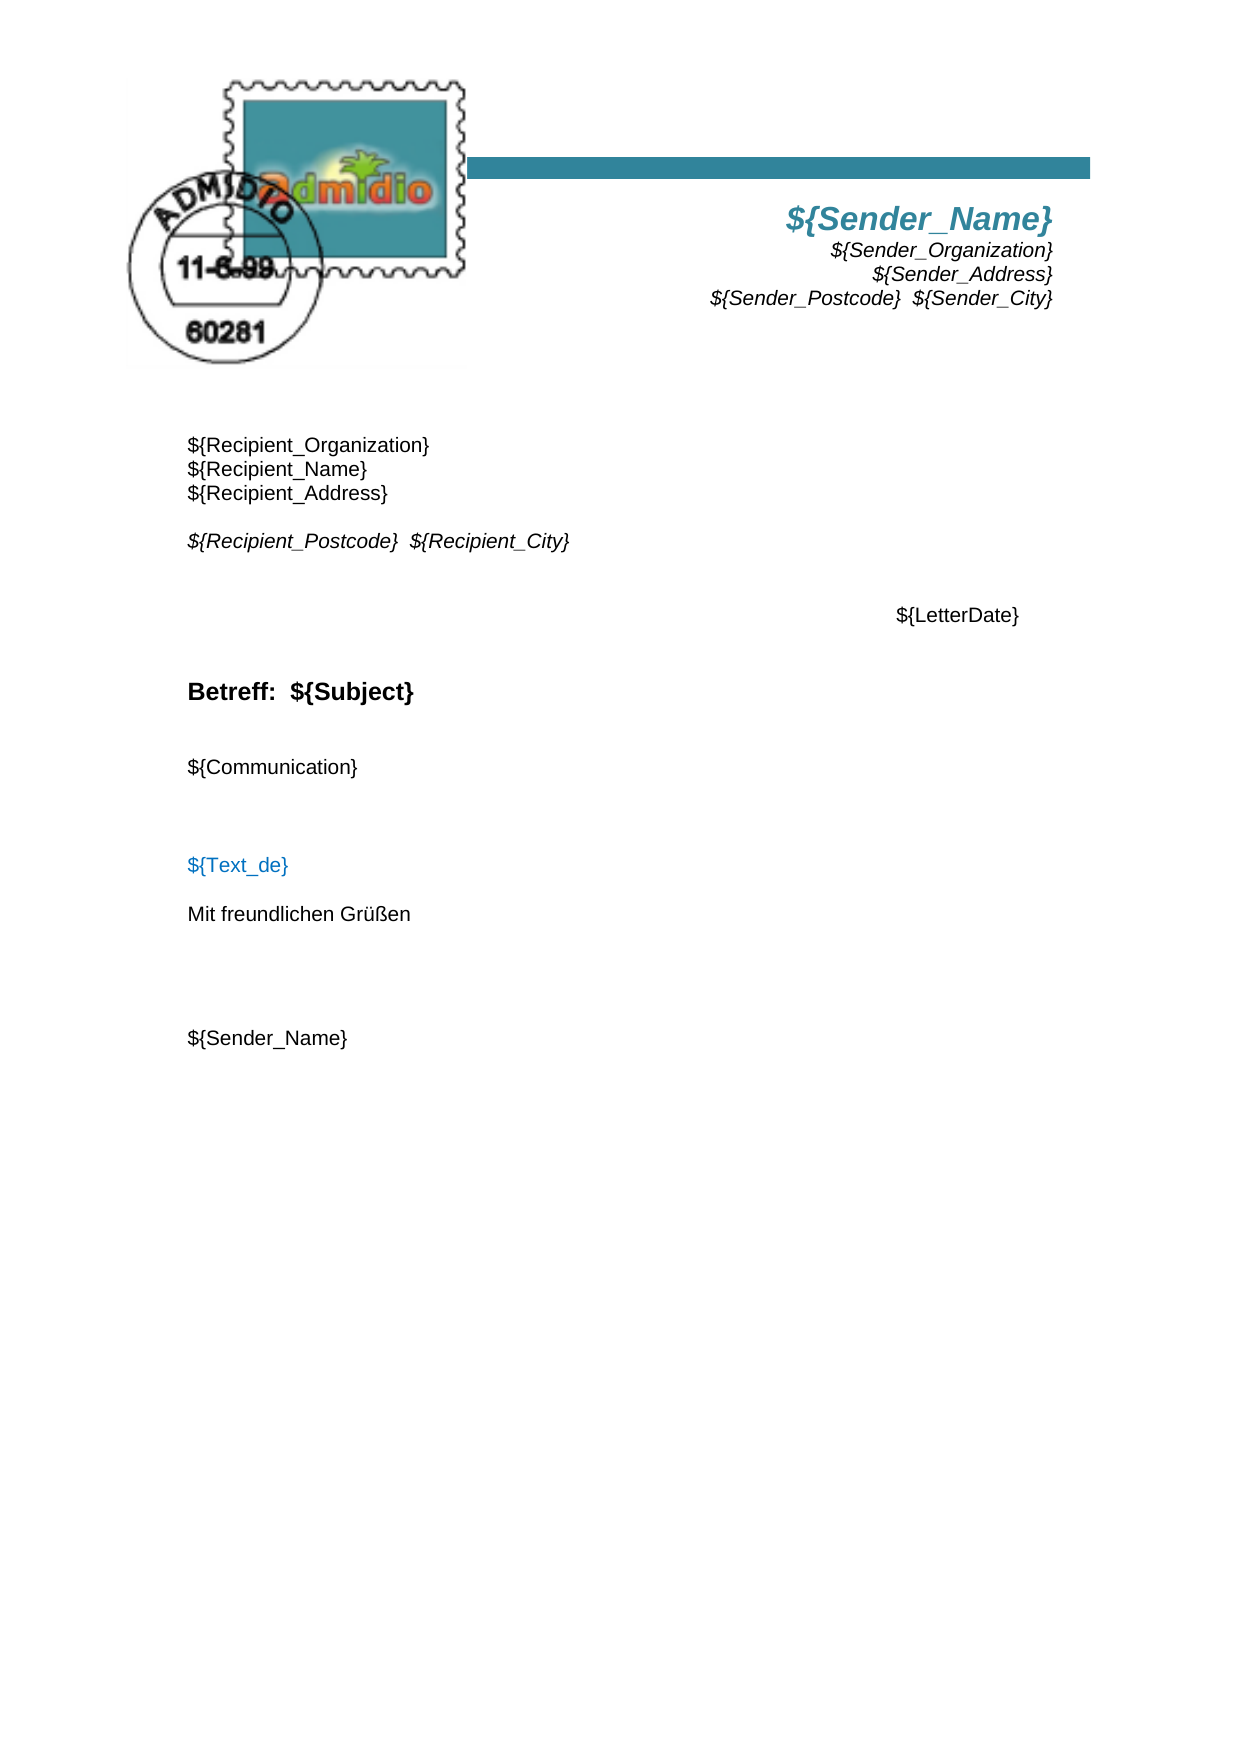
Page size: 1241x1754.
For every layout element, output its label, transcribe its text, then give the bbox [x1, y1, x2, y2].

text ${Sender_Name} [187, 1026, 1053, 1049]
text ${Recipient_Name} [187, 457, 1053, 481]
picture [125, 78, 468, 369]
text ${Sender_Organization} [637, 237, 1053, 261]
text Betreff: ${Subject} [187, 677, 1053, 706]
text ${Text_de} [187, 853, 1053, 877]
text Mit freundlichen Grüßen [187, 902, 1053, 926]
text ${Sender_Name} [468, 199, 1053, 237]
text ${Recipient_Address} [187, 481, 1053, 505]
text ${Sender_Address} [637, 261, 1053, 285]
text ${Recipient_Postcode} ${Recipient_City} [187, 529, 1053, 553]
text ${LetterDate} [187, 603, 1053, 627]
text ${Communication} [187, 755, 1053, 779]
text ${Sender_Postcode} ${Sender_City} [637, 285, 1053, 309]
text ${Recipient_Organization} [187, 433, 1053, 457]
